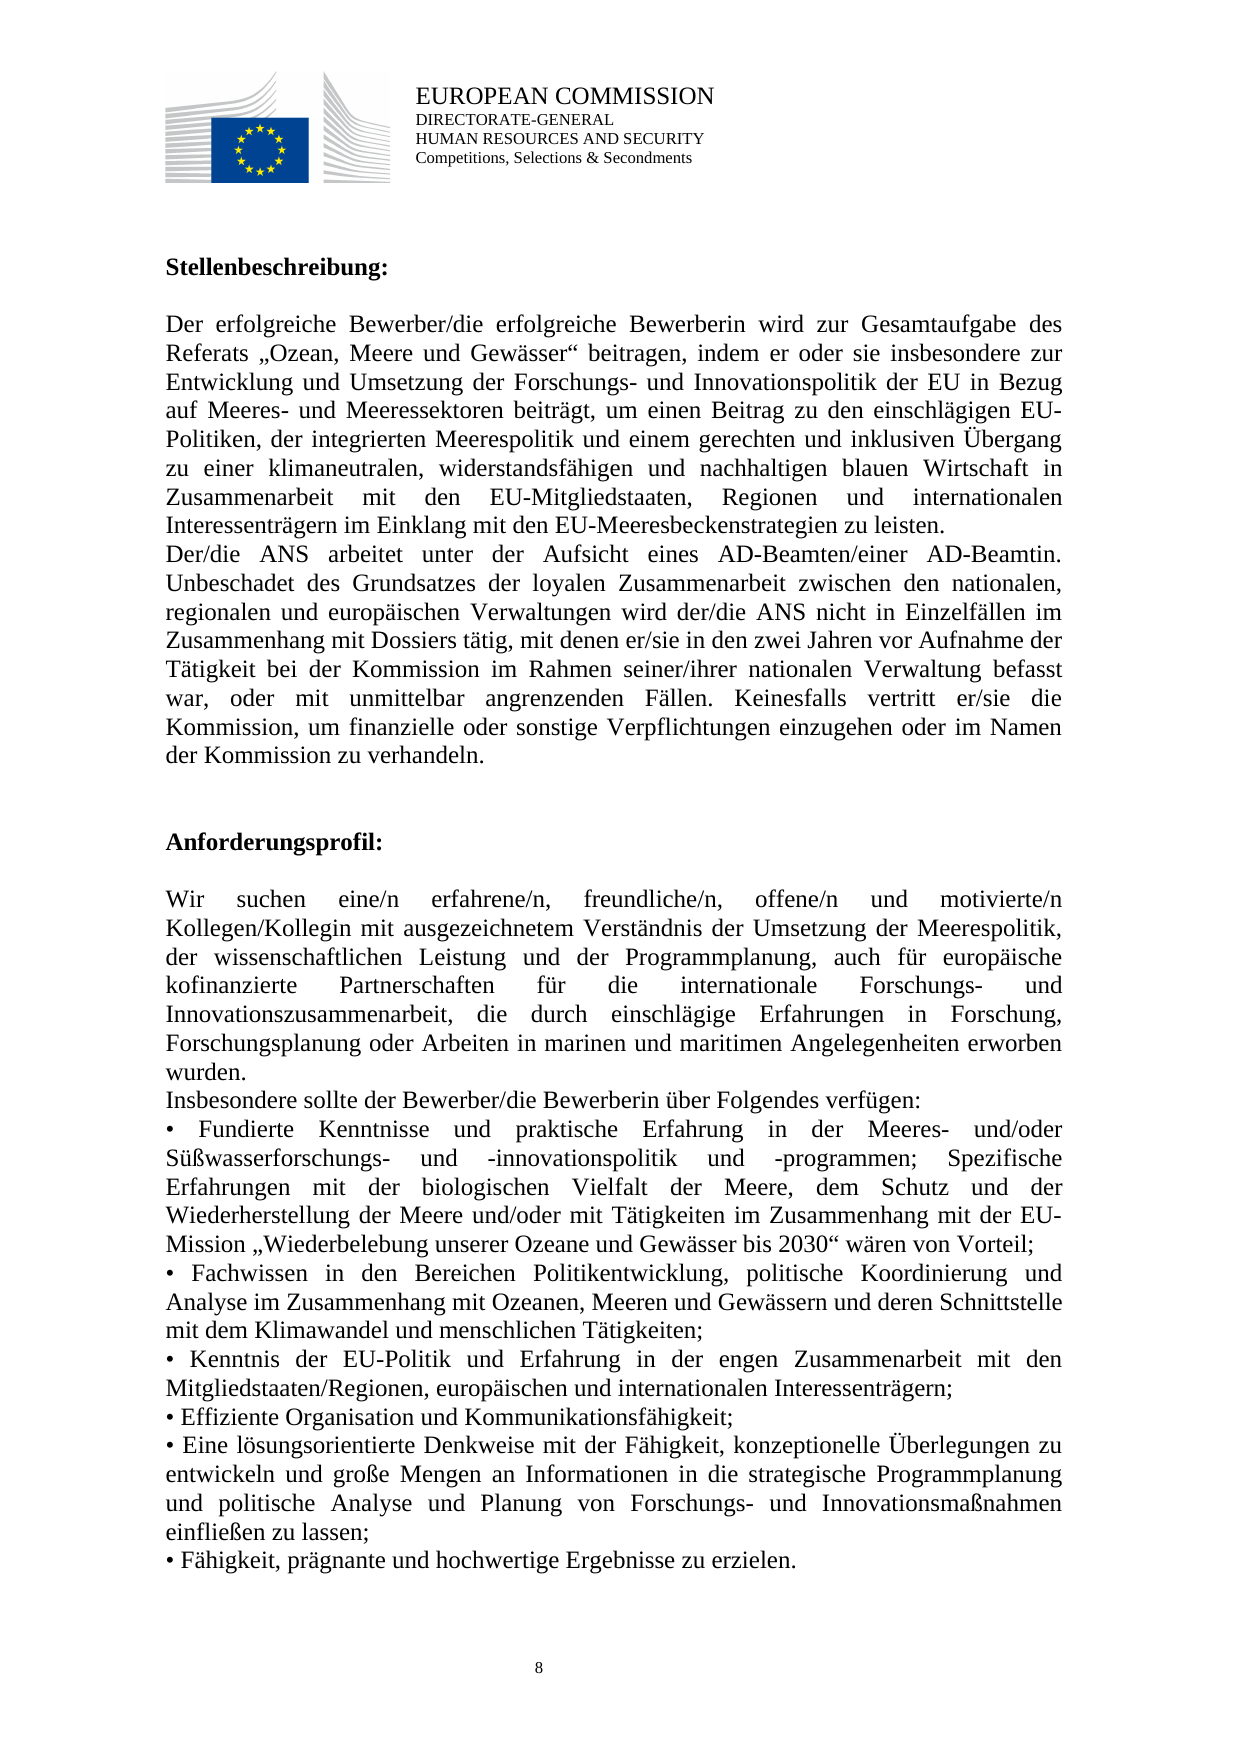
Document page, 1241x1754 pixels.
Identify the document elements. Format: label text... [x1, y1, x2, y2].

text • Fachwissen in den Bereichen Politikentwicklung, politische Koordinierung und Analyse im Zusammenhang mit Ozeanen, Meeren und Gewässern und deren Schnittstelle mit dem Klimawandel und menschlichen Tätigkeiten; [165, 1258, 1063, 1344]
text Anforderungsprofil: [165, 827, 1063, 856]
text • Eine lösungsorientierte Denkweise mit der Fähigkeit, konzeptionelle Überlegungen zu entwickeln und große Mengen an Informationen in die strategische Programmplanung und politische Analyse und Planung von Forschungs- und Innovationsmaßnahmen einfließen zu lassen; [165, 1431, 1063, 1546]
text • Kenntnis der EU-Politik und Erfahrung in der engen Zusammenarbeit mit den Mitgliedstaaten/Regionen, europäischen und internationalen Interessenträgern; [165, 1344, 1063, 1402]
text Stellenbeschreibung: [165, 252, 1063, 281]
text • Effiziente Organisation und Kommunikationsfähigkeit; [165, 1402, 1063, 1431]
text Der erfolgreiche Bewerber/die erfolgreiche Bewerberin wird zur Gesamtaufgabe des Referats „Ozean, Meere und Gewässer“ beitragen, indem er oder sie insbesondere zur Entwicklung und Umsetzung der Forschungs- und Innovationspolitik der EU in Bezug auf Meeres- und Meeressektoren beiträgt, um einen Beitrag zu den einschlägigen EU-Politiken, der integrierten Meerespolitik und einem gerechten und inklusiven Übergang zu einer klimaneutralen, widerstandsfähigen und nachhaltigen blauen Wirtschaft in Zusammenarbeit mit den EU-Mitgliedstaaten, Regionen und internationalen Interessenträgern im Einklang mit den EU-Meeresbeckenstrategien zu leisten. [165, 309, 1063, 539]
text Der/die ANS arbeitet unter der Aufsicht eines AD-Beamten/einer AD-Beamtin. Unbeschadet des Grundsatzes der loyalen Zusammenarbeit zwischen den nationalen, regionalen und europäischen Verwaltungen wird der/die ANS nicht in Einzelfällen im Zusammenhang mit Dossiers tätig, mit denen er/sie in den zwei Jahren vor Aufnahme der Tätigkeit bei der Kommission im Rahmen seiner/ihrer nationalen Verwaltung befasst war, oder mit unmittelbar angrenzenden Fällen. Keinesfalls vertritt er/sie die Kommission, um finanzielle oder sonstige Verpflichtungen einzugehen oder im Namen der Kommission zu verhandeln. [165, 539, 1063, 769]
text • Fundierte Kenntnisse und praktische Erfahrung in der Meeres- und/oder Süßwasserforschungs- und -innovationspolitik und -programmen; Spezifische Erfahrungen mit der biologischen Vielfalt der Meere, dem Schutz und der Wiederherstellung der Meere und/oder mit Tätigkeiten im Zusammenhang mit der EU-Mission „Wiederbelebung unserer Ozeane und Gewässer bis 2030“ wären von Vorteil; [165, 1114, 1063, 1258]
text • Fähigkeit, prägnante und hochwertige Ergebnisse zu erzielen. [165, 1546, 1063, 1574]
text Insbesondere sollte der Bewerber/die Bewerberin über Folgendes verfügen: [165, 1086, 1063, 1114]
text Wir suchen eine/n erfahrene/n, freundliche/n, offene/n und motivierte/n Kollegen/Kollegin mit ausgezeichnetem Verständnis der Umsetzung der Meerespolitik, der wissenschaftlichen Leistung und der Programmplanung, auch für europäische kofinanzierte Partnerschaften für die internationale Forschungs- und Innovationszusammenarbeit, die durch einschlägige Erfahrungen in Forschung, Forschungsplanung oder Arbeiten in marinen und maritimen Angelegenheiten erworben wurden. [165, 884, 1063, 1086]
picture [165, 71, 391, 183]
